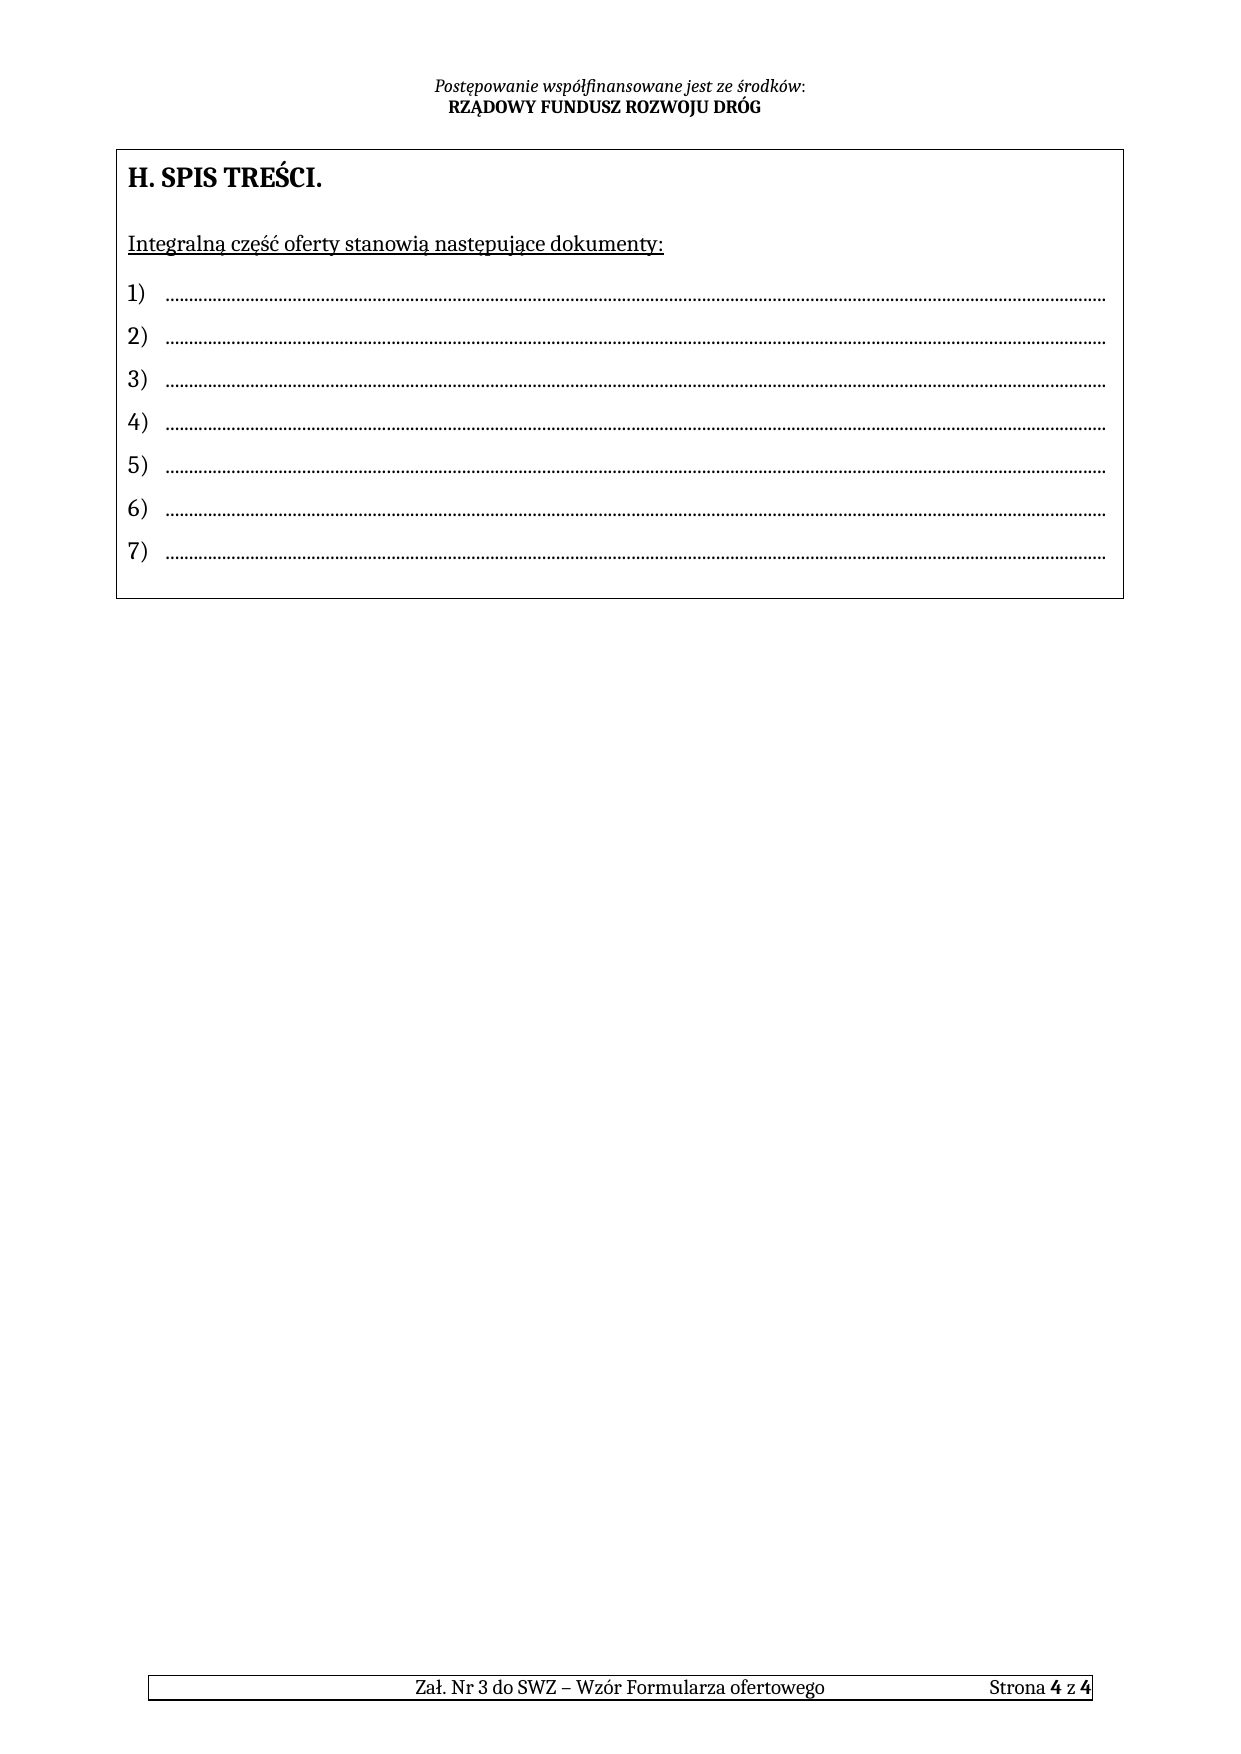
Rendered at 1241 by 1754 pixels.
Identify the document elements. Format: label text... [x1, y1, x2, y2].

table_cell H. SPIS TREŚCI. Integralną część oferty stanowią następujące dokumenty: ........................................................................................................................................................................................................ ........................................................................................................................................................................................................ ........................................................................................................................................................................................................ ........................................................................................................................................................................................................ ........................................................................................................................................................................................................ ........................................................................................................................................................................................................ ........................................................................................................................................................................................................ [117, 150, 1123, 598]
